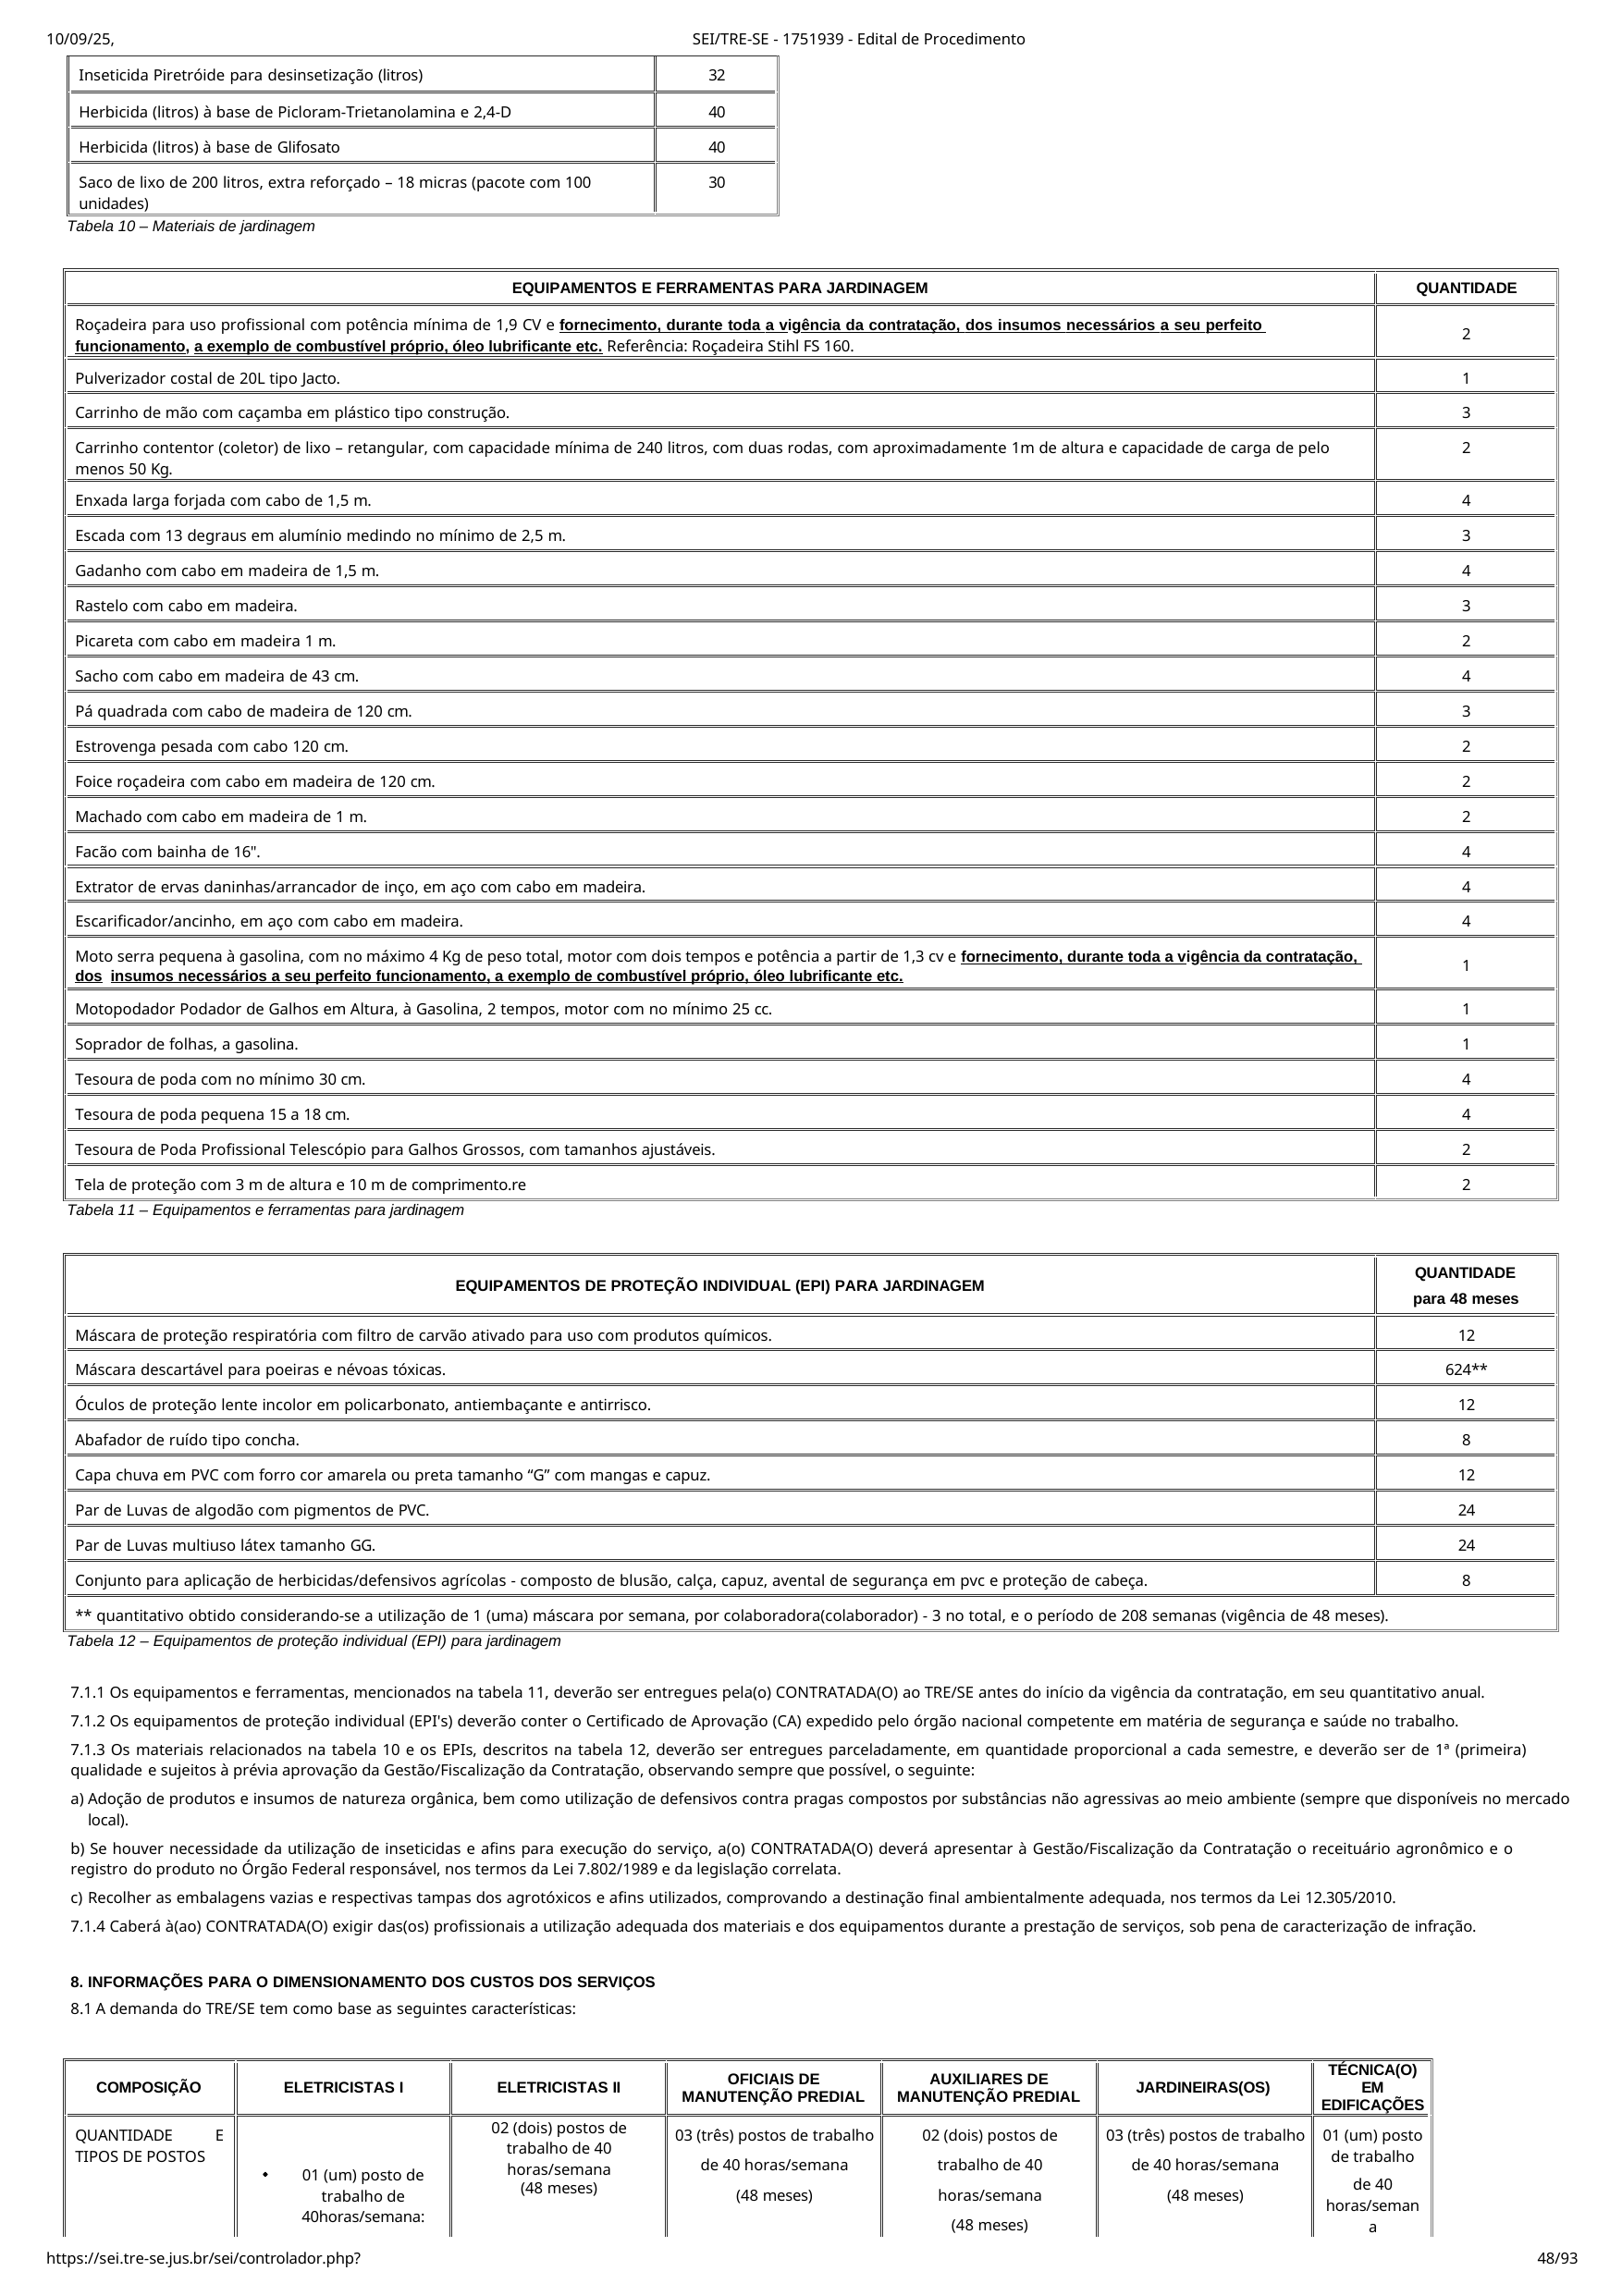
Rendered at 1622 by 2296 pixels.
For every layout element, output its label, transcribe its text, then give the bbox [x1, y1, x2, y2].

text Tabela 12 – Equipamentos de proteção individual (EPI) para jardinagem [67, 1632, 1581, 1650]
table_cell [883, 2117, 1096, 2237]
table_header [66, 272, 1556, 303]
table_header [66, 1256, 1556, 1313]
list A demanda do TRE/SE tem como base as seguintes características: [70, 1998, 1581, 2020]
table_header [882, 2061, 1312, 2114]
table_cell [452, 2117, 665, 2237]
list Recolher as embalagens vazias e respectivas tampas dos agrotóxicos e afins utilizados, comprovando a destinação final ambientalmente adequada, nos termos da Lei 12.305/2010. [70, 1887, 1581, 1908]
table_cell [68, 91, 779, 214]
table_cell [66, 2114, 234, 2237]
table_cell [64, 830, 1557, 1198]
list Os materiais relacionados na tabela 10 e os EPIs, descritos na tabela 12, deverão ser entregues parceladamente, em quantidade proporcional a cada semestre, e deverão ser de 1ª (primeira) qualidade e sujeitos à prévia aprovação da Gestão/Fiscalização da Contratação, observando sempre que possível, o seguinte: [70, 1738, 1553, 1781]
text Tabela 10 – Materiais de jardinagem [67, 216, 1581, 234]
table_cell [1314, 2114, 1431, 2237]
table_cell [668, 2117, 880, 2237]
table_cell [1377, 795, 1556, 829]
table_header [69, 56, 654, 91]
subtitle INFORMAÇÕES PARA O DIMENSIONAMENTO DOS CUSTOS DOS SERVIÇOS [70, 1973, 1581, 1991]
list Adoção de produtos e insumos de natureza orgânica, bem como utilização de defensivos contra pragas compostos por substâncias não agressivas ao meio ambiente (sempre que disponíveis no mercado local). [70, 1788, 1581, 1830]
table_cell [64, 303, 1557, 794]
list Os equipamentos de proteção individual (EPI's) deverão conter o Certificado de Aprovação (CA) expedido pelo órgão nacional competente em matéria de segurança e saúde no trabalho. [70, 1710, 1581, 1731]
list Se houver necessidade da utilização de inseticidas e afins para execução do serviço, a(o) CONTRATADA(O) deverá apresentar à Gestão/Fiscalização da Contratação o receituário agronômico e o registro do produto no Órgão Federal responsável, nos termos da Lei 7.802/1989 e da legislação correlata. [70, 1837, 1553, 1880]
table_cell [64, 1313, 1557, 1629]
list Caberá à(ao) CONTRATADA(O) exigir das(os) profissionais a utilização adequada dos materiais e dos equipamentos durante a prestação de serviços, sob pena de caracterização de infração. [70, 1916, 1581, 1936]
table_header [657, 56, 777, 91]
list Os equipamentos e ferramentas, mencionados na tabela 11, deverão ser entregues pela(o) CONTRATADA(O) ao TRE/SE antes do início da vigência da contratação, em seu quantitativo anual. [70, 1681, 1581, 1702]
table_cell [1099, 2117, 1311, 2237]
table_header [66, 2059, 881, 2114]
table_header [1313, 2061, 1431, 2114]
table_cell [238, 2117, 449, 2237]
text Tabela 11 – Equipamentos e ferramentas para jardinagem [67, 1201, 1581, 1219]
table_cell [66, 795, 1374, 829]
